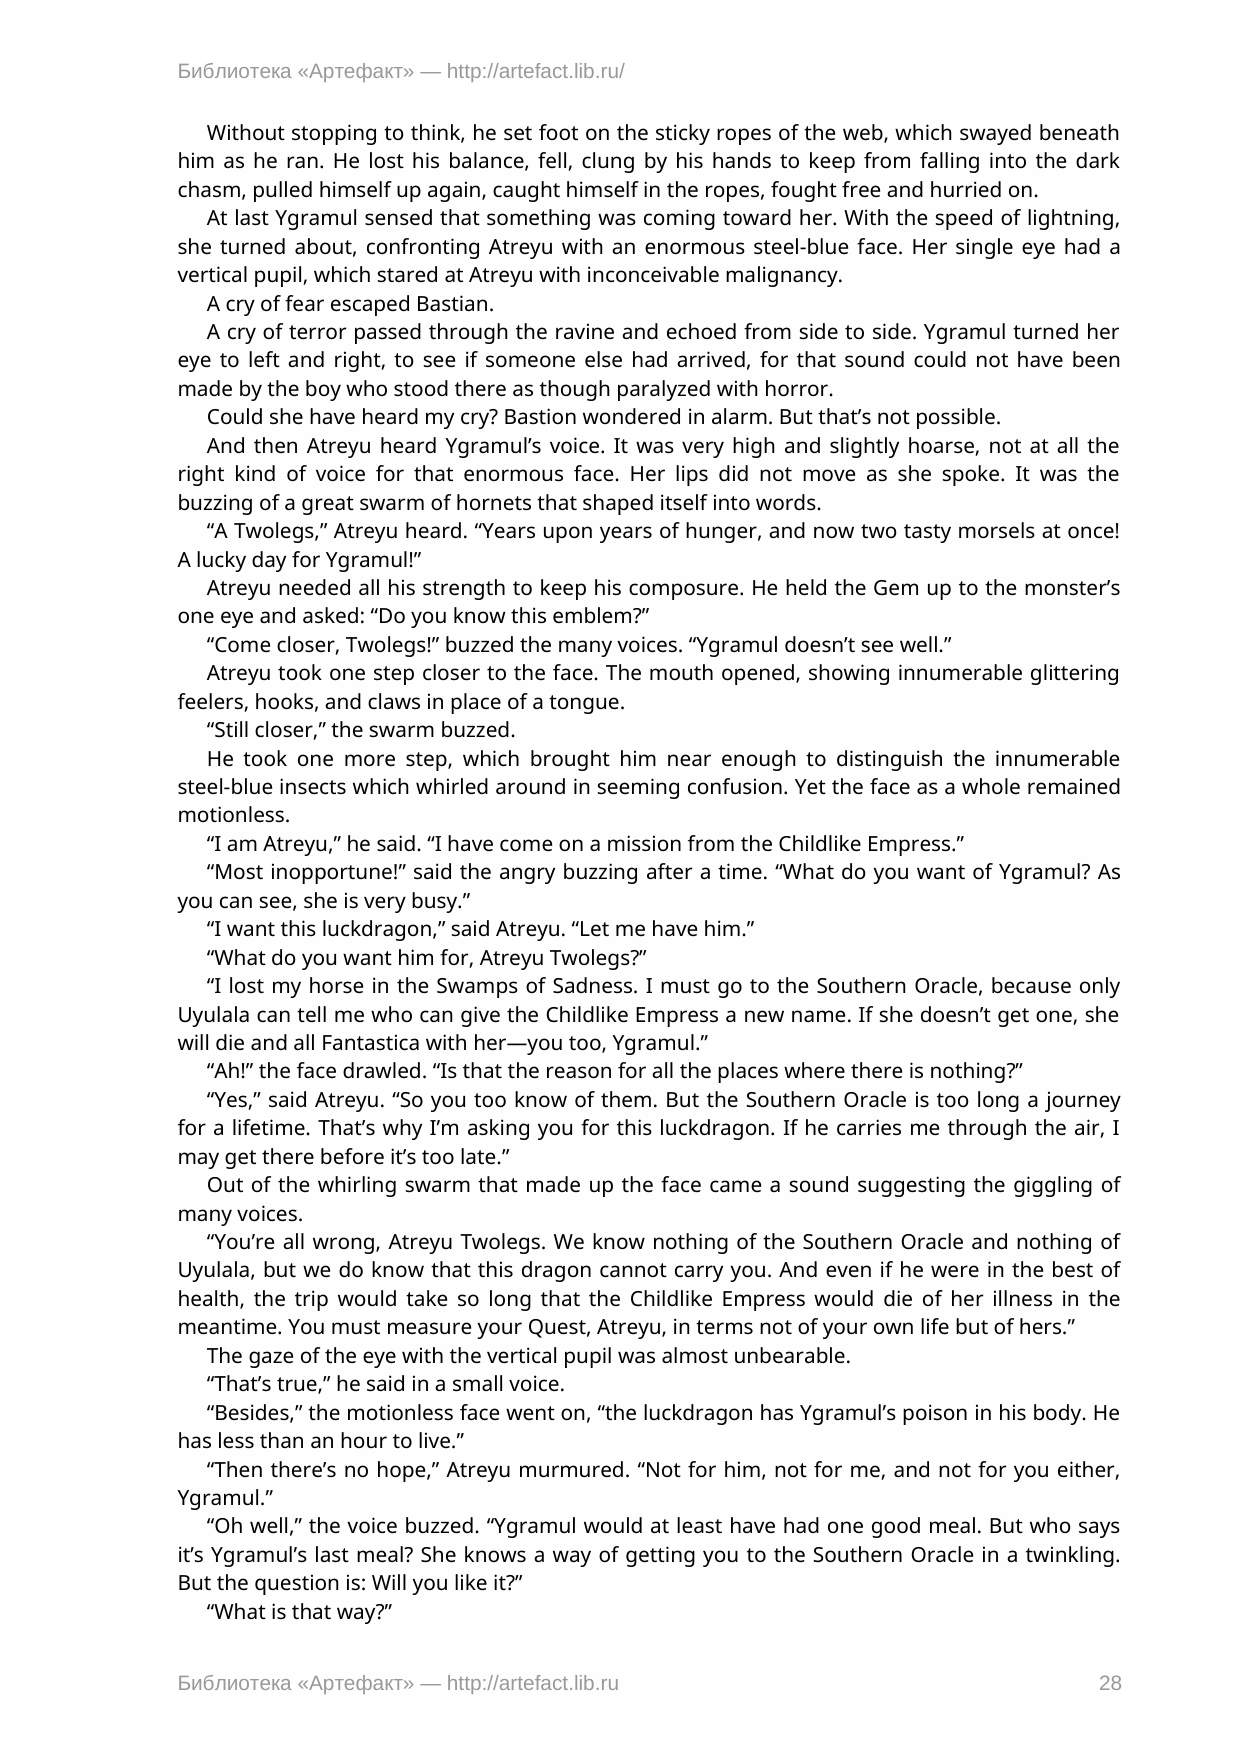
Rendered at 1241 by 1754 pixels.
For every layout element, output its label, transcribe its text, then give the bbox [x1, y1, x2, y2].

text “Most inopportune!” said the angry buzzing after a time. “What do you want of Ygramul? As you can see, she is very busy.” [177, 857, 1122, 914]
text “What is that way?” [177, 1597, 1122, 1625]
text “Then there’s no hope,” Atreyu murmured. “Not for him, not for me, and not for you either, Ygramul.” [177, 1455, 1122, 1512]
text “Yes,” said Atreyu. “So you too know of them. But the Southern Oracle is too long a journey for a lifetime. That’s why I’m asking you for this luckdragon. If he carries me through the air, I may get there before it’s too late.” [177, 1085, 1122, 1170]
text “Still closer,” the swarm buzzed. [177, 715, 1122, 744]
text He took one more step, which brought him near enough to distinguish the innumerable steel-blue insects which whirled around in seeming confusion. Yet the face as a whole remained motionless. [177, 744, 1122, 829]
text And then Atreyu heard Ygramul’s voice. It was very high and slightly hoarse, not at all the right kind of voice for that enormous face. Her lips did not move as she spoke. It was the buzzing of a great swarm of hornets that shaped itself into words. [177, 431, 1122, 516]
text Atreyu took one step closer to the face. The mouth opened, showing innumerable glittering feelers, hooks, and claws in place of a tongue. [177, 658, 1122, 715]
text “Come closer, Twolegs!” buzzed the many voices. “Ygramul doesn’t see well.” [177, 630, 1122, 658]
text “Oh well,” the voice buzzed. “Ygramul would at least have had one good meal. But who says it’s Ygramul’s last meal? She knows a way of getting you to the Southern Oracle in a twinkling. But the question is: Will you like it?” [177, 1512, 1122, 1597]
text Atreyu needed all his strength to keep his composure. He held the Gem up to the monster’s one eye and asked: “Do you know this emblem?” [177, 573, 1122, 630]
text Could she have heard my cry? Bastion wondered in alarm. But that’s not possible. [177, 402, 1122, 431]
text “Besides,” the motionless face went on, “the luckdragon has Ygramul’s poison in his body. He has less than an hour to live.” [177, 1398, 1122, 1455]
text “I want this luckdragon,” said Atreyu. “Let me have him.” [177, 914, 1122, 943]
text “What do you want him for, Atreyu Twolegs?” [177, 943, 1122, 971]
text Out of the whirling swarm that made up the face came a sound suggesting the giggling of many voices. [177, 1170, 1122, 1227]
text “Ah!” the face drawled. “Is that the reason for all the places where there is nothing?” [177, 1057, 1122, 1085]
text “I am Atreyu,” he said. “I have come on a mission from the Childlike Empress.” [177, 829, 1122, 857]
text “That’s true,” he said in a small voice. [177, 1369, 1122, 1398]
text At last Ygramul sensed that something was coming toward her. With the speed of lightning, she turned about, confronting Atreyu with an enormous steel-blue face. Her single eye had a vertical pupil, which stared at Atreyu with inconceivable malignancy. [177, 203, 1122, 289]
text A cry of terror passed through the ravine and echoed from side to side. Ygramul turned her eye to left and right, to see if someone else had arrived, for that sound could not have been made by the boy who stood there as though paralyzed with horror. [177, 317, 1122, 402]
text “You’re all wrong, Atreyu Twolegs. We know nothing of the Southern Oracle and nothing of Uyulala, but we do know that this dragon cannot carry you. And even if he were in the best of health, the trip would take so long that the Childlike Empress would die of her illness in the meantime. You must measure your Quest, Atreyu, in terms not of your own life but of hers.” [177, 1227, 1122, 1341]
text A cry of fear escaped Bastian. [177, 289, 1122, 317]
text Without stopping to think, he set foot on the sticky ropes of the web, which swayed beneath him as he ran. He lost his balance, fell, clung by his hands to keep from falling into the dark chasm, pulled himself up again, caught himself in the ropes, fought free and hurried on. [177, 118, 1122, 203]
text “I lost my horse in the Swamps of Sadness. I must go to the Southern Oracle, because only Uyulala can tell me who can give the Childlike Empress a new name. If she doesn’t get one, she will die and all Fantastica with her—you too, Ygramul.” [177, 971, 1122, 1057]
text The gaze of the eye with the vertical pupil was almost unbearable. [177, 1341, 1122, 1369]
text “A Twolegs,” Atreyu heard. “Years upon years of hunger, and now two tasty morsels at once! A lucky day for Ygramul!” [177, 516, 1122, 573]
